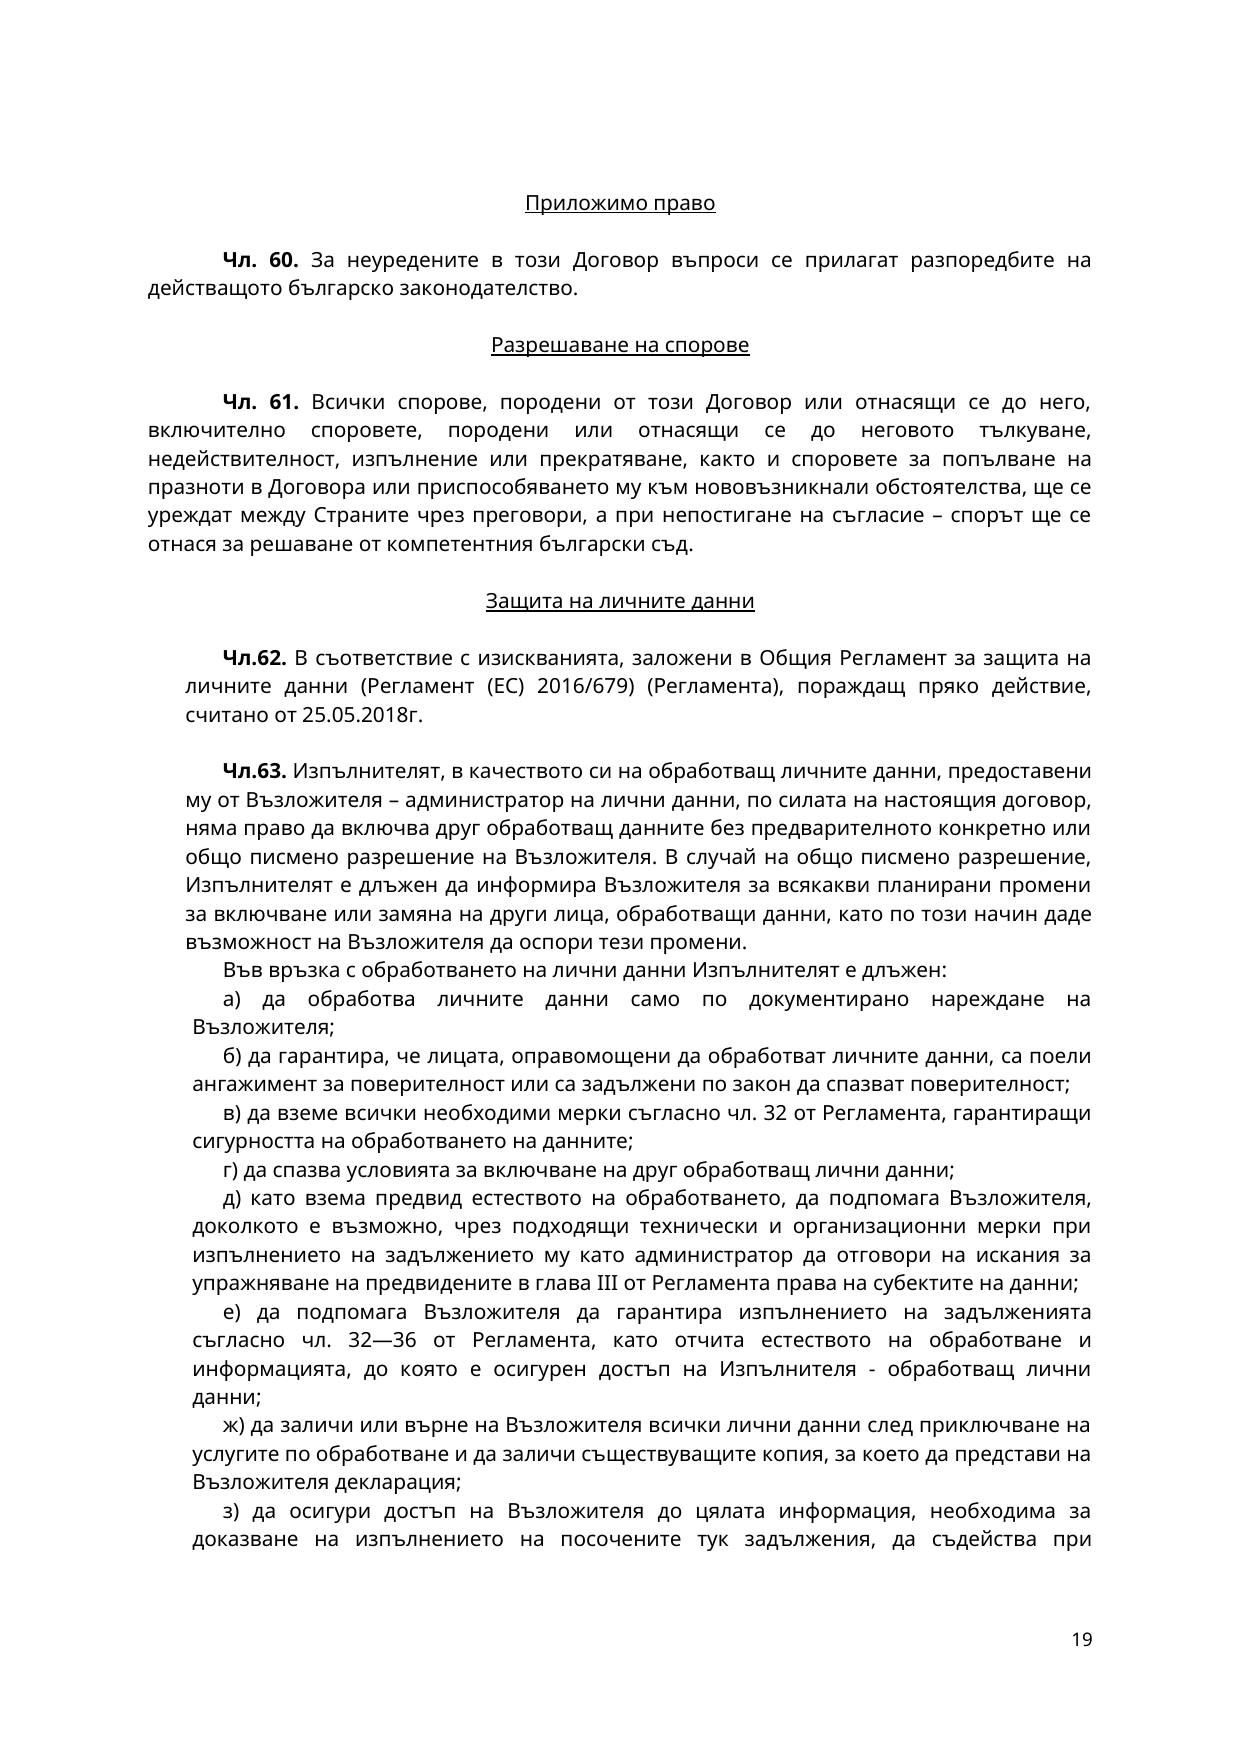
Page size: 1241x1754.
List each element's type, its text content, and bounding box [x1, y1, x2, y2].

text Чл. 61. Всички спорове, породени от този Договор или отнасящи се до него, включително споровете, породени или отнасящи се до неговото тълкуване, недействителност, изпълнение или прекратяване, както и споровете за попълване на празноти в Договора или приспособяването му към нововъзникнали обстоятелства, ще се уреждат между Страните чрез преговори, а при непостигане на съгласие – спорът ще се отнася за решаване от компетентния български съд. [148, 387, 1093, 557]
text б) да гарантира, че лицата, оправомощени да обработват личните данни, са поели ангажимент за поверителност или са задължени по закон да спазват поверителност; [192, 1041, 1093, 1098]
text Във връзка с обработването на лични данни Изпълнителят е длъжен: [148, 956, 1093, 984]
text Чл.62. В съответствие с изискванията, заложени в Общия Регламент за защита на личните данни (Регламент (ЕС) 2016/679) (Регламента), пораждащ пряко действие, считано от 25.05.2018г. [185, 643, 1093, 728]
text ж) да заличи или върне на Възложителя всички лични данни след приключване на услугите по обработване и да заличи съществуващите копия, за което да представи на Възложителя декларация; [192, 1411, 1093, 1496]
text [192, 1496, 1093, 1553]
text a) да обработва личните данни само по документирано нареждане на Възложителя; [192, 984, 1093, 1041]
text Защита на личните данни [148, 586, 1093, 614]
text Приложимо право [148, 188, 1093, 216]
text г) да спазва условията за включване на друг обработващ лични данни; [192, 1155, 1093, 1183]
text Чл. 60. За неуредените в този Договор въпроси се прилагат разпоредбите на действащото българско законодателство. [148, 245, 1093, 302]
text е) да подпомага Възложителя да гарантира изпълнението на задълженията съгласно чл. 32—36 от Регламента, като отчита естеството на обработване и информацията, до която е осигурен достъп на Изпълнителя - обработващ лични данни; [192, 1297, 1093, 1411]
text д) като взема предвид естеството на обработването, да подпомага Възложителя, доколкото е възможно, чрез подходящи технически и организационни мерки при изпълнението на задължението му като администратор да отговори на искания за упражняване на предвидените в глава III от Регламента права на субектите на данни; [192, 1183, 1093, 1297]
text Разрешаване на спорове [148, 330, 1093, 358]
text Чл.63. Изпълнителят, в качеството си на обработващ личните данни, предоставени му от Възложителя – администратор на лични данни, по силата на настоящия договор, няма право да включва друг обработващ данните без предварителното конкретно или общо писмено разрешение на Възложителя. В случай на общо писмено разрешение, Изпълнителят е длъжен да информира Възложителя за всякакви планирани промени за включване или замяна на други лица, обработващи данни, като по този начин даде възможност на Възложителя да оспори тези промени. [185, 757, 1093, 956]
text в) да вземе всички необходими мерки съгласно чл. 32 от Регламента, гарантиращи сигурността на обработването на данните; [192, 1098, 1093, 1155]
